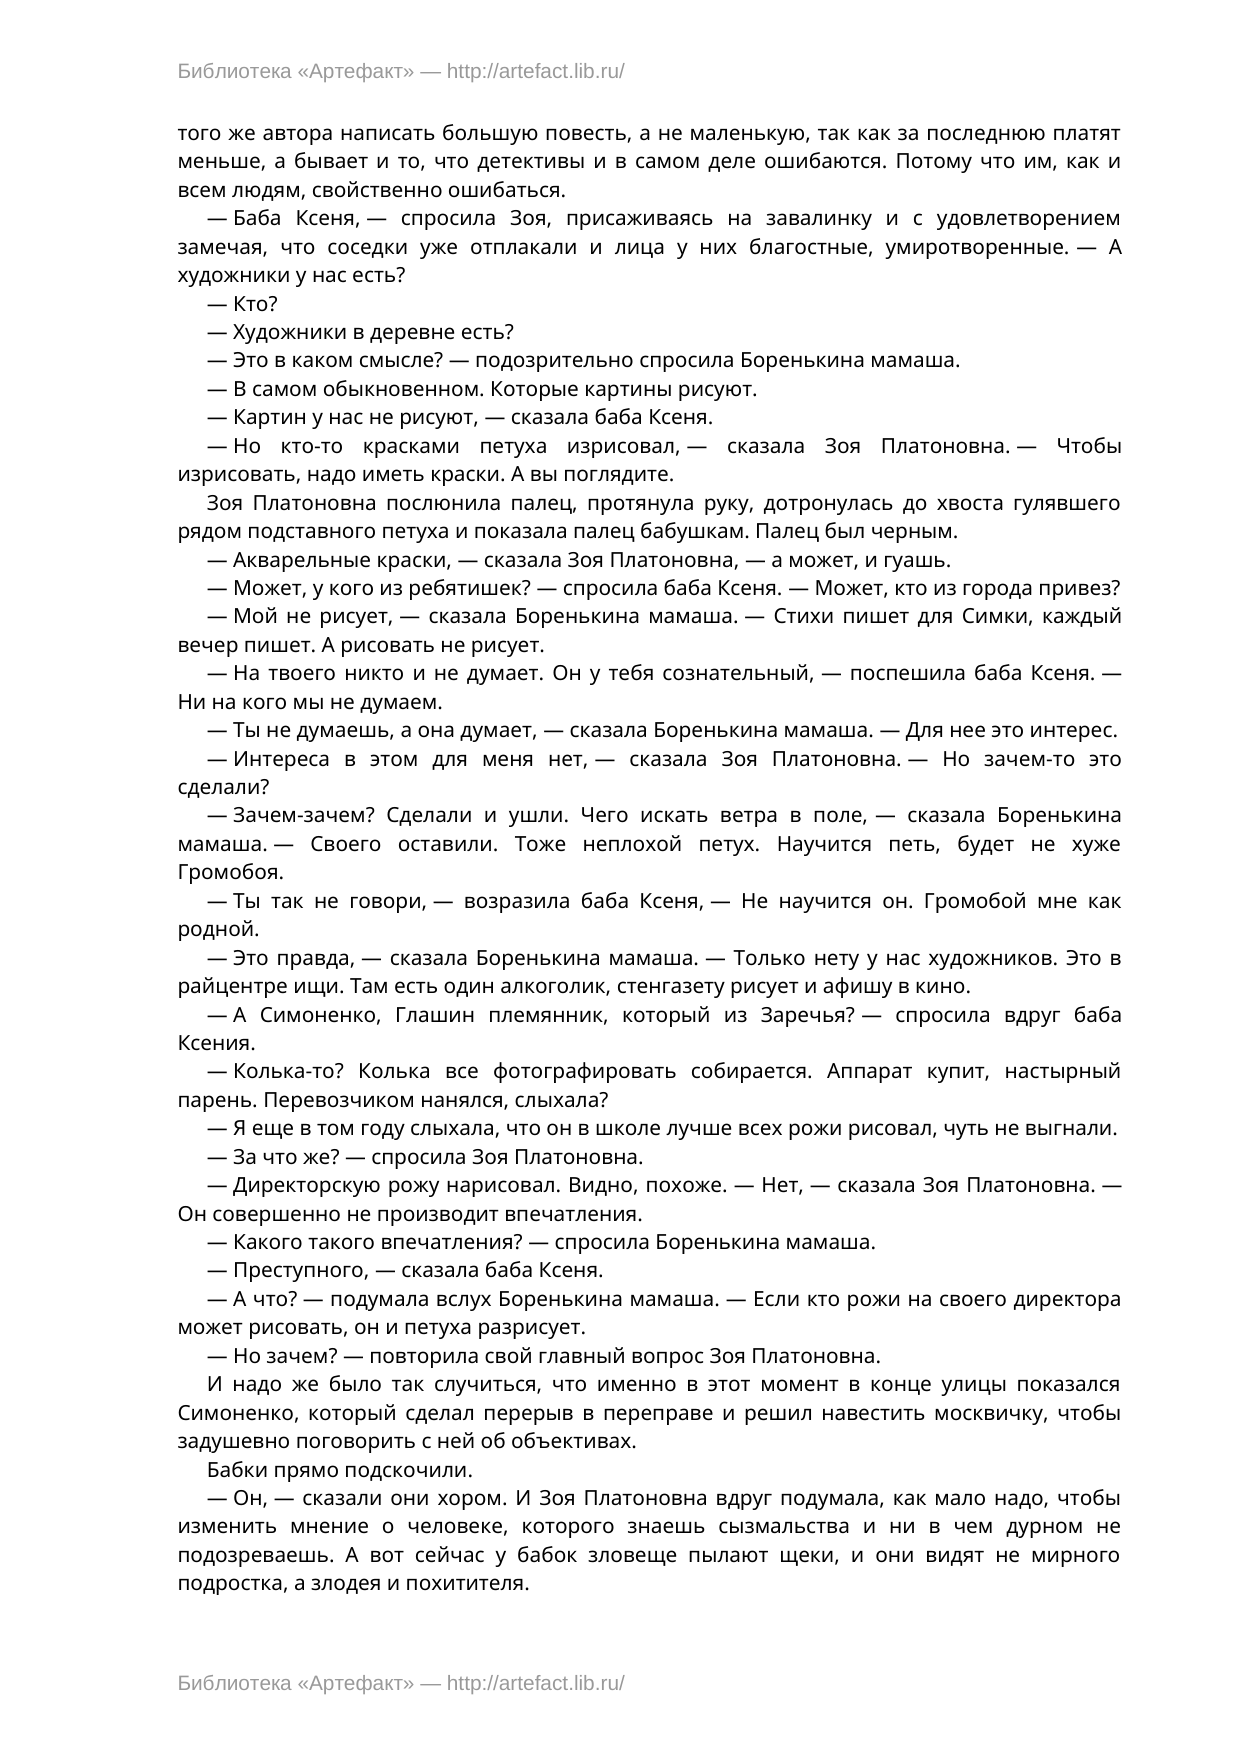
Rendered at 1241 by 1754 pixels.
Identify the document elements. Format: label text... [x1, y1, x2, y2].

text — В самом обыкновенном. Которые картины рисуют. [177, 374, 1122, 402]
text — Акварельные краски, — сказала Зоя Платоновна, — а может, и гуашь. [177, 545, 1122, 573]
text Бабки прямо подскочили. [177, 1455, 1122, 1483]
text — Картин у нас не рисуют, — сказала баба Ксеня. [177, 402, 1122, 431]
text — Я еще в том году слыхала, что он в школе лучше всех рожи рисовал, чуть не выгнали. [177, 1113, 1122, 1142]
text — Ты не думаешь, а она думает, — сказала Боренькина мамаша. — Для нее это интерес. [177, 715, 1122, 744]
text — На твоего никто и не думает. Он у тебя сознательный, — поспешила баба Ксеня. — Ни на кого мы не думаем. [177, 658, 1122, 715]
text — Колька-то? Колька все фотографировать собирается. Аппарат купит, настырный парень. Перевозчиком нанялся, слыхала? [177, 1057, 1122, 1113]
text — Ты так не говори, — возразила баба Ксеня, — Не научится он. Громобой мне как родной. [177, 886, 1122, 943]
text — А Симоненко, Глашин племянник, который из Заречья? — спросила вдруг баба Ксения. [177, 1000, 1122, 1057]
text — Но зачем? — повторила свой главный вопрос Зоя Платоновна. [177, 1341, 1122, 1369]
text — Какого такого впечатления? — спросила Боренькина мамаша. [177, 1227, 1122, 1256]
text — Кто? [177, 289, 1122, 317]
text — Зачем-зачем? Сделали и ушли. Чего искать ветра в поле, — сказала Боренькина мамаша. — Своего оставили. Тоже неплохой петух. Научится петь, будет не хуже Громобоя. [177, 801, 1122, 886]
text — А что? — подумала вслух Боренькина мамаша. — Если кто рожи на своего директора может рисовать, он и петуха разрисует. [177, 1284, 1122, 1341]
text Зоя Платоновна послюнила палец, протянула руку, дотронулась до хвоста гулявшего рядом подставного петуха и показала палец бабушкам. Палец был черным. [177, 488, 1122, 545]
text — Директорскую рожу нарисовал. Видно, похоже. — Нет, — сказала Зоя Платоновна. — Он совершенно не производит впечатления. [177, 1170, 1122, 1227]
text — Но кто-то красками петуха изрисовал, — сказала Зоя Платоновна. — Чтобы изрисовать, надо иметь краски. А вы поглядите. [177, 431, 1122, 488]
text — За что же? — спросила Зоя Платоновна. [177, 1142, 1122, 1170]
text — Мой не рисует, — сказала Боренькина мамаша. — Стихи пишет для Симки, каждый вечер пишет. А рисовать не рисует. [177, 602, 1122, 658]
text — Может, у кого из ребятишек? — спросила баба Ксеня. — Может, кто из города привез? [177, 573, 1122, 602]
text И надо же было так случиться, что именно в этот момент в конце улицы показался Симоненко, который сделал перерыв в переправе и решил навестить москвичку, чтобы задушевно поговорить с ней об объективах. [177, 1369, 1122, 1455]
text — Интереса в этом для меня нет, — сказала Зоя Платоновна. — Но зачем-то это сделали? [177, 744, 1122, 801]
text — Это правда, — сказала Боренькина мамаша. — Только нету у нас художников. Это в райцентре ищи. Там есть один алкоголик, стенгазету рисует и афишу в кино. [177, 943, 1122, 1000]
text — Это в каком смысле? — подозрительно спросила Боренькина мамаша. [177, 346, 1122, 374]
text — Баба Ксеня, — спросила Зоя, присаживаясь на завалинку и с удовлетворением замечая, что соседки уже отплакали и лица у них благостные, умиротворенные. — А художники у нас есть? [177, 203, 1122, 289]
text — Он, — сказали они хором. И Зоя Платоновна вдруг подумала, как мало надо, чтобы изменить мнение о человеке, которого знаешь сызмальства и ни в чем дурном не подозреваешь. А вот сейчас у бабок зловеще пылают щеки, и они видят не мирного подростка, а злодея и похитителя. [177, 1483, 1122, 1597]
text — Художники в деревне есть? [177, 317, 1122, 346]
text — Преступного, — сказала баба Ксеня. [177, 1256, 1122, 1284]
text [177, 118, 1122, 203]
